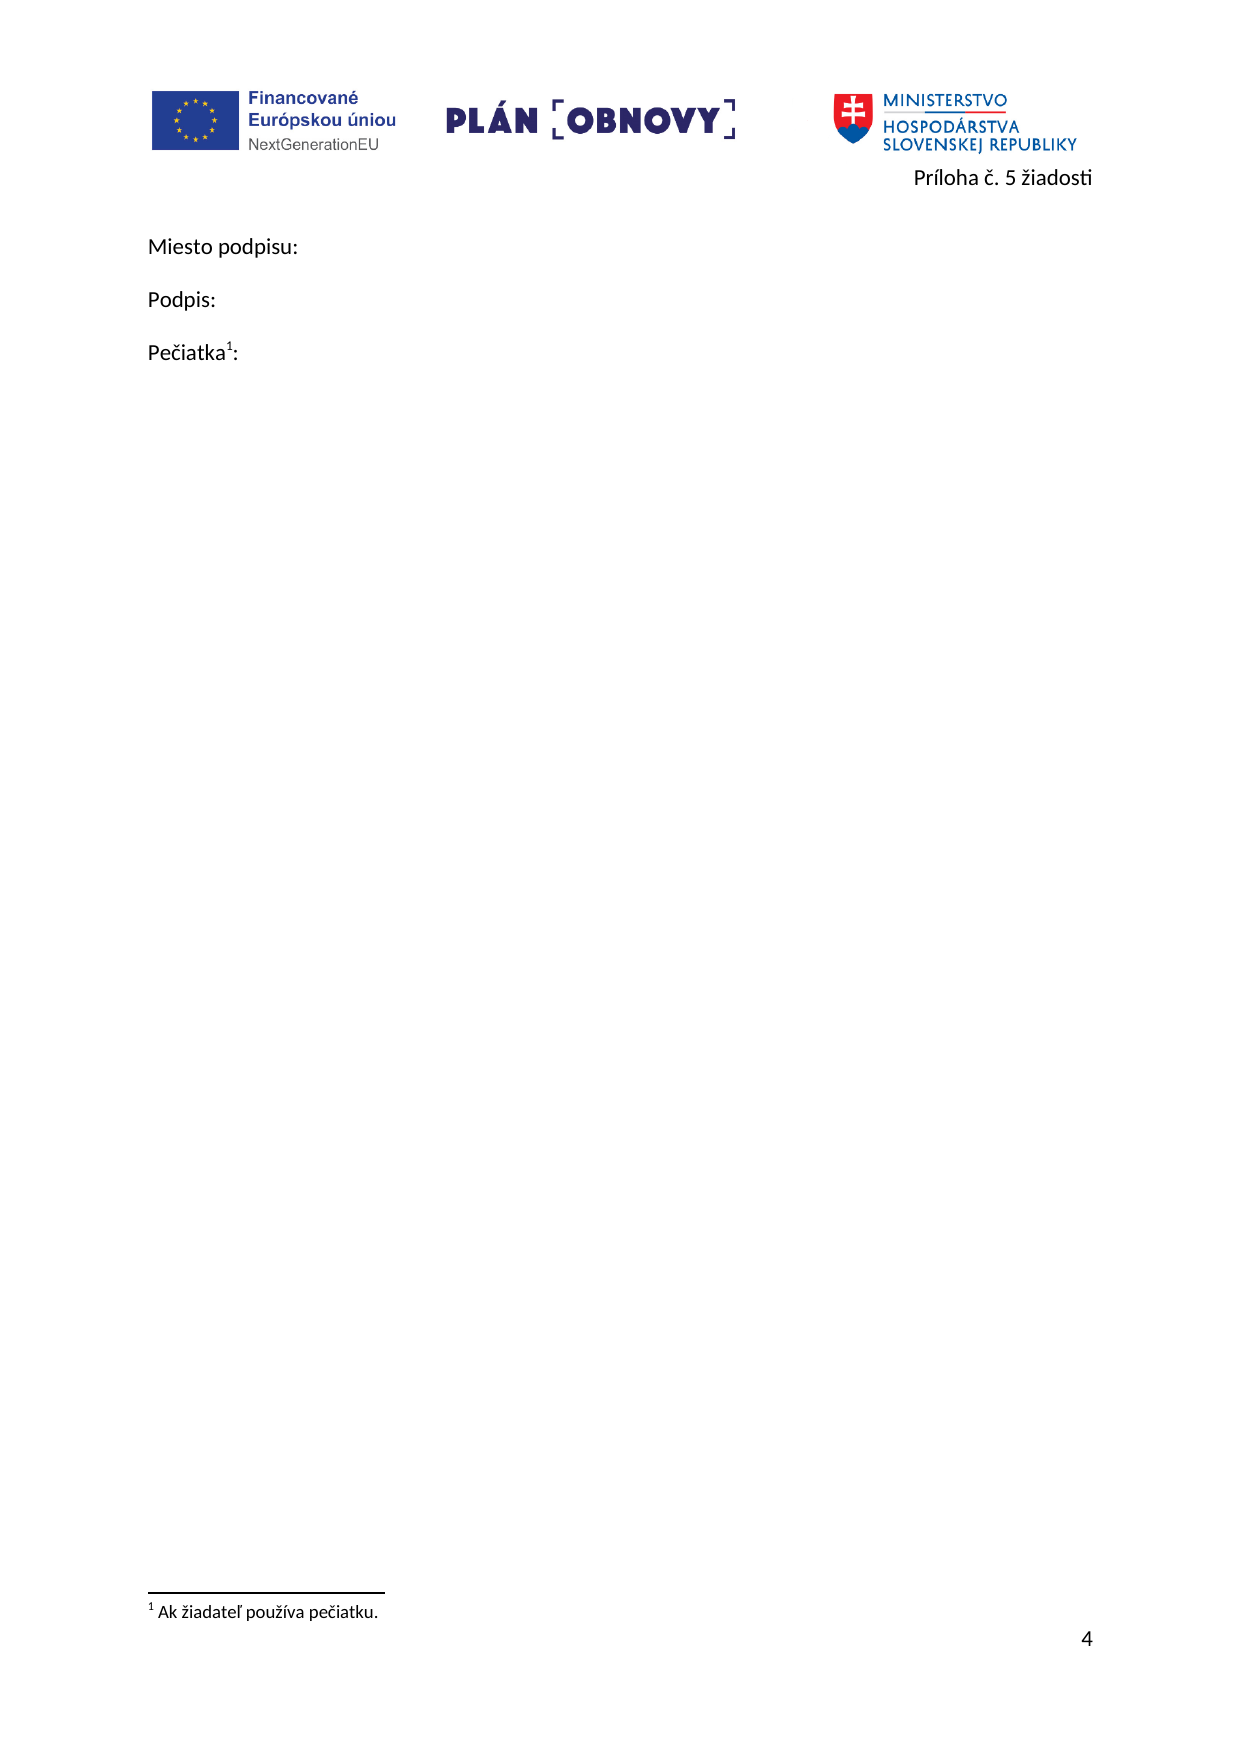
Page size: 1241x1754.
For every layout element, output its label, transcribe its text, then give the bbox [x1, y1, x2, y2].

text Podpis: [148, 285, 1093, 313]
picture [147, 73, 1093, 164]
text Miesto podpisu: [148, 232, 1093, 260]
text Pečiatka: [148, 338, 1093, 366]
